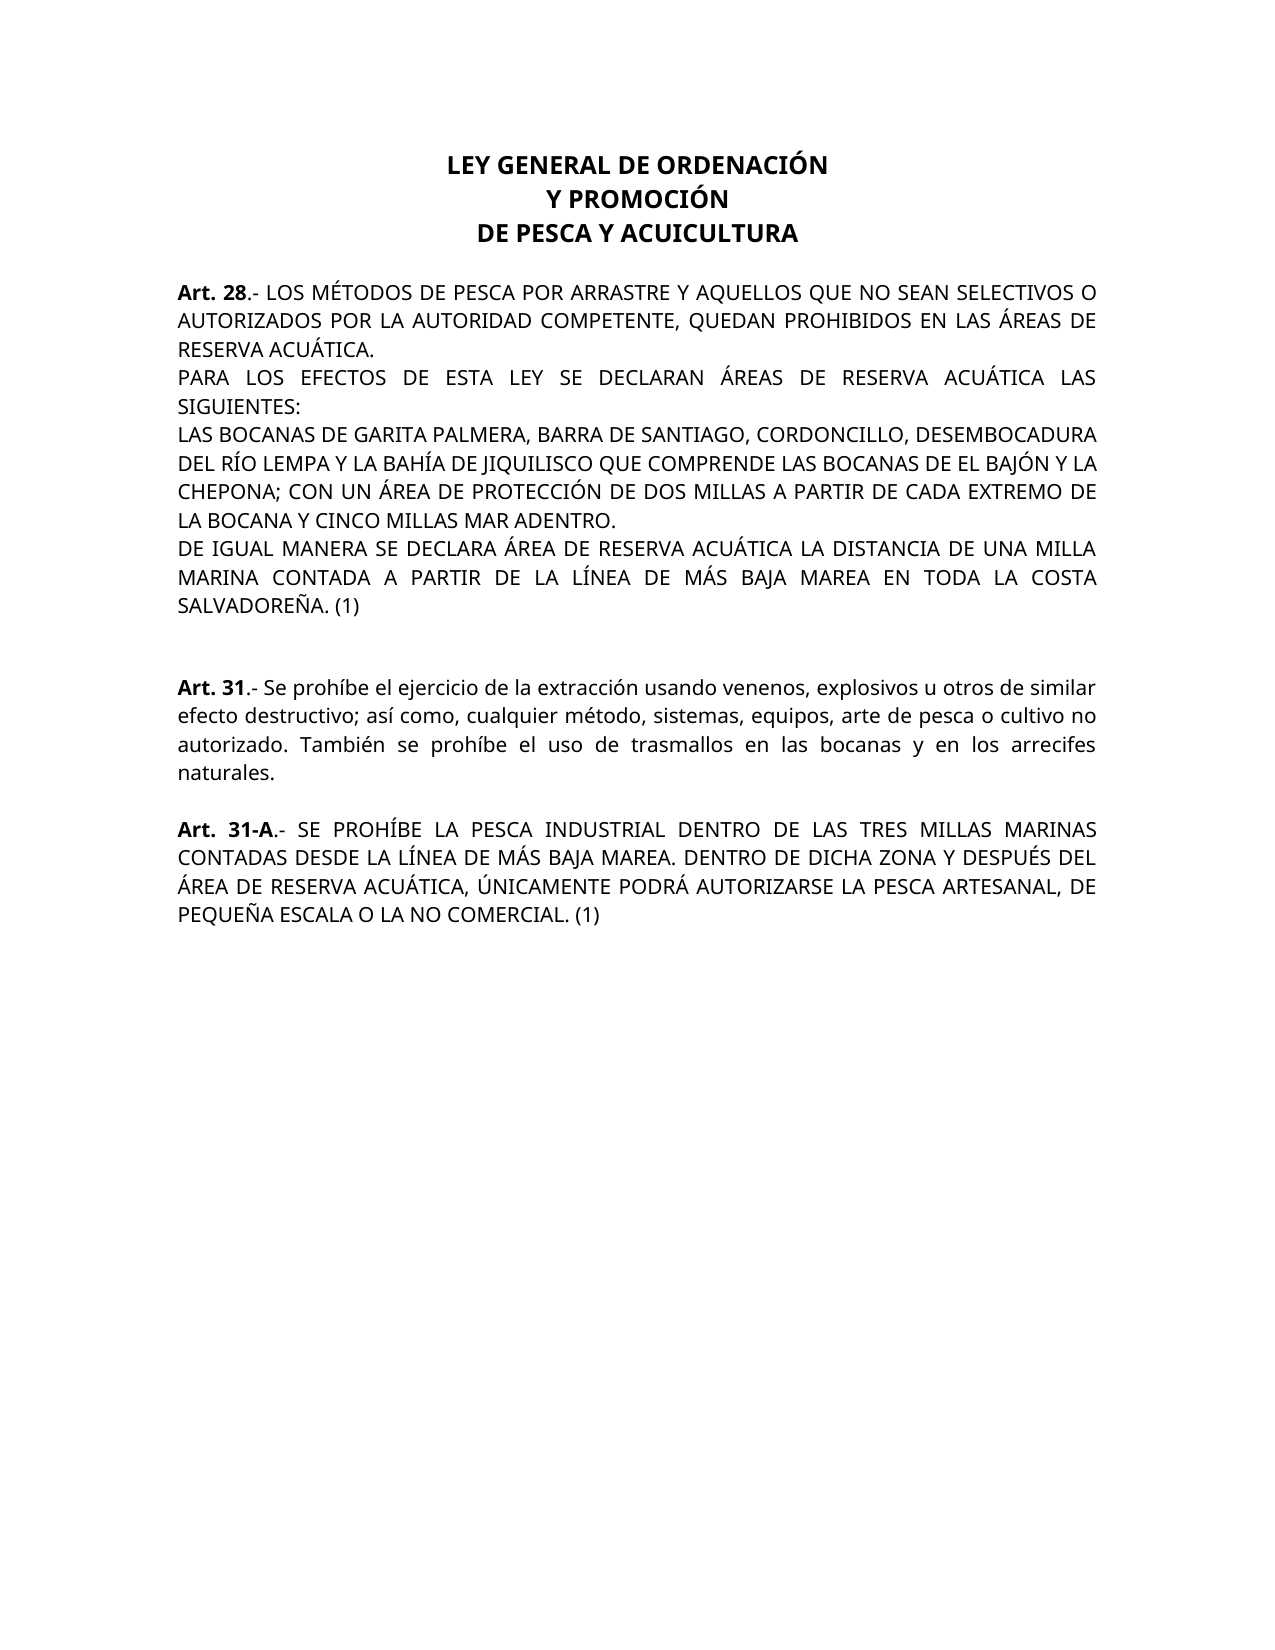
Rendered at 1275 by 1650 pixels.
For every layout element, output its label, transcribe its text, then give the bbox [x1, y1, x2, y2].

text PARA LOS EFECTOS DE ESTA LEY SE DECLARAN ÁREAS DE RESERVA ACUÁTICA LAS SIGUIENTES: [177, 363, 1098, 420]
text LAS BOCANAS DE GARITA PALMERA, BARRA DE SANTIAGO, CORDONCILLO, DESEMBOCADURA DEL RÍO LEMPA Y LA BAHÍA DE JIQUILISCO QUE COMPRENDE LAS BOCANAS DE EL BAJÓN Y LA CHEPONA; CON UN ÁREA DE PROTECCIÓN DE DOS MILLAS A PARTIR DE CADA EXTREMO DE LA BOCANA Y CINCO MILLAS MAR ADENTRO. [177, 420, 1098, 534]
text DE IGUAL MANERA SE DECLARA ÁREA DE RESERVA ACUÁTICA LA DISTANCIA DE UNA MILLA MARINA CONTADA A PARTIR DE LA LÍNEA DE MÁS BAJA MAREA EN TODA LA COSTA SALVADOREÑA. (1) [177, 534, 1098, 619]
text Art. 28.- LOS MÉTODOS DE PESCA POR ARRASTRE Y AQUELLOS QUE NO SEAN SELECTIVOS O AUTORIZADOS POR LA AUTORIDAD COMPETENTE, QUEDAN PROHIBIDOS EN LAS ÁREAS DE RESERVA ACUÁTICA. [177, 278, 1098, 363]
text Art. 31-A.- SE PROHÍBE LA PESCA INDUSTRIAL DENTRO DE LAS TRES MILLAS MARINAS CONTADAS DESDE LA LÍNEA DE MÁS BAJA MAREA. DENTRO DE DICHA ZONA Y DESPUÉS DEL ÁREA DE RESERVA ACUÁTICA, ÚNICAMENTE PODRÁ AUTORIZARSE LA PESCA ARTESANAL, DE PEQUEÑA ESCALA O LA NO COMERCIAL. (1) [177, 815, 1098, 929]
text LEY GENERAL DE ORDENACIÓN [177, 148, 1098, 182]
text DE PESCA Y ACUICULTURA [177, 216, 1098, 250]
text Y PROMOCIÓN [177, 182, 1098, 216]
text Art. 31.- Se prohíbe el ejercicio de la extracción usando venenos, explosivos u otros de similar efecto destructivo; así como, cualquier método, sistemas, equipos, arte de pesca o cultivo no autorizado. También se prohíbe el uso de trasmallos en las bocanas y en los arrecifes naturales. [177, 673, 1098, 787]
